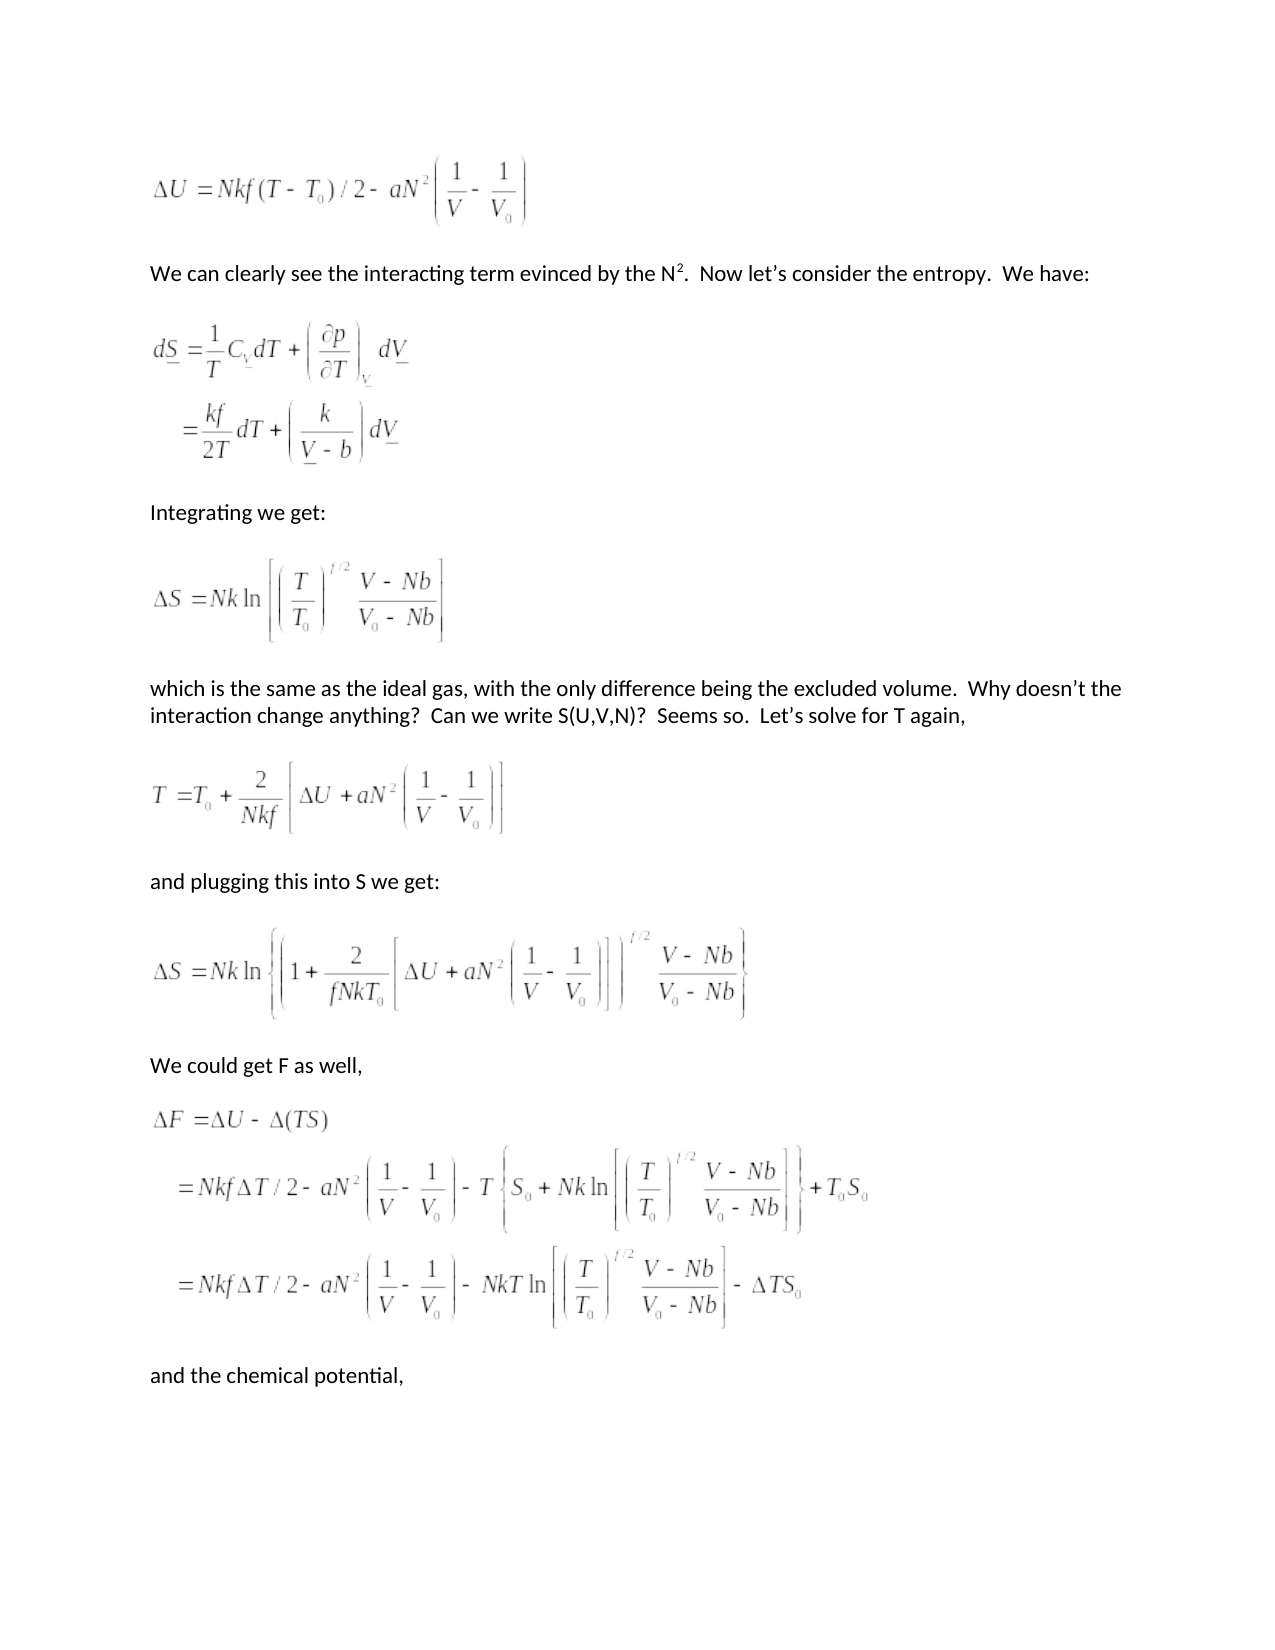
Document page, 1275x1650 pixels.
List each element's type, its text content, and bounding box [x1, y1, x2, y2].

text We can clearly see the interacting term evinced by the N2. Now let’s consider the entropy. We have: [150, 259, 1125, 287]
text and the chemical potential, [150, 1361, 1125, 1389]
text and plugging this into S we get: [150, 867, 1125, 895]
text Integrating we get: [150, 498, 1125, 526]
text which is the same as the ideal gas, with the only difference being the excluded volume. Why doesn’t the interaction change anything? Can we write S(U,V,N)? Seems so. Let’s solve for T again, [150, 674, 1125, 730]
text We could get F as well, [150, 1051, 1125, 1079]
